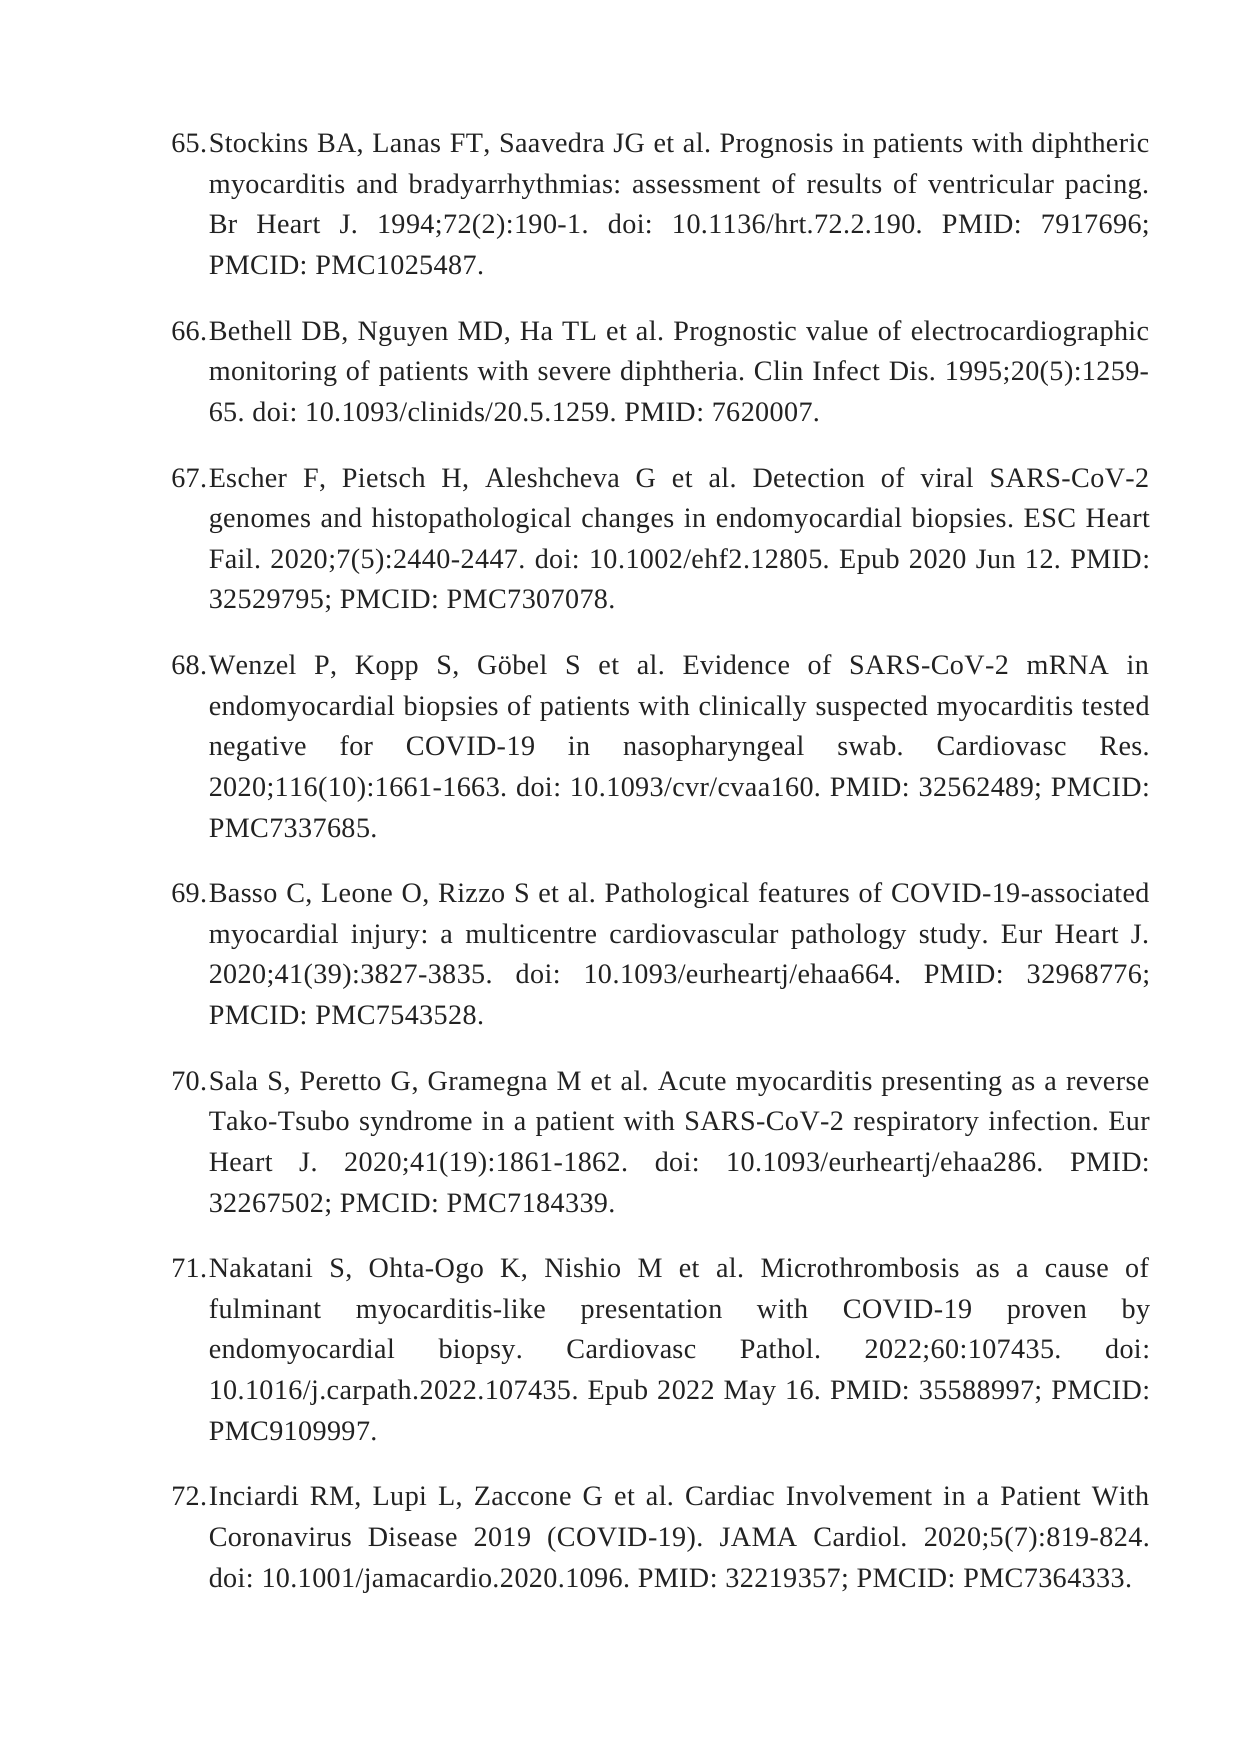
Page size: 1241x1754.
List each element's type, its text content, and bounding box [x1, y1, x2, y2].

list Sala S, Peretto G, Gramegna M et al. Acute myocarditis presenting as a reverse Tako-Tsubo syndrome in a patient with SARS-CoV-2 respiratory infection. Eur Heart J. 2020;41(19):1861-1862. doi: 10.1093/eurheartj/ehaa286. PMID: 32267502; PMCID: PMC7184339. [171, 1056, 1152, 1218]
list Inciardi RM, Lupi L, Zaccone G et al. Cardiac Involvement in a Patient With Coronavirus Disease 2019 (COVID-19). JAMA Cardiol. 2020;5(7):819-824. doi: 10.1001/jamacardio.2020.1096. PMID: 32219357; PMCID: PMC7364333. [171, 1471, 1152, 1593]
list Escher F, Pietsch H, Aleshcheva G et al. Detection of viral SARS-CoV-2 genomes and histopathological changes in endomyocardial biopsies. ESC Heart Fail. 2020;7(5):2440-2447. doi: 10.1002/ehf2.12805. Epub 2020 Jun 12. PMID: 32529795; PMCID: PMC7307078. [171, 452, 1152, 615]
list Basso C, Leone O, Rizzo S et al. Pathological features of COVID-19-associated myocardial injury: a multicentre cardiovascular pathology study. Eur Heart J. 2020;41(39):3827-3835. doi: 10.1093/eurheartj/ehaa664. PMID: 32968776; PMCID: PMC7543528. [171, 868, 1152, 1031]
list Nakatani S, Ohta-Ogo K, Nishio M et al. Microthrombosis as a cause of fulminant myocarditis-like presentation with COVID-19 proven by endomyocardial biopsy. Cardiovasc Pathol. 2022;60:107435. doi: 10.1016/j.carpath.2022.107435. Epub 2022 May 16. PMID: 35588997; PMCID: PMC9109997. [171, 1243, 1152, 1446]
list Wenzel P, Kopp S, Göbel S et al. Evidence of SARS-CoV-2 mRNA in endomyocardial biopsies of patients with clinically suspected myocarditis tested negative for COVID-19 in nasopharyngeal swab. Cardiovasc Res. 2020;116(10):1661-1663. doi: 10.1093/cvr/cvaa160. PMID: 32562489; PMCID: PMC7337685. [171, 640, 1152, 843]
list Stockins BA, Lanas FT, Saavedra JG et al. Prognosis in patients with diphtheric myocarditis and bradyarrhythmias: assessment of results of ventricular pacing. Br Heart J. 1994;72(2):190-1. doi: 10.1136/hrt.72.2.190. PMID: 7917696; PMCID: PMC1025487. [171, 118, 1152, 281]
list Bethell DB, Nguyen MD, Ha TL et al. Prognostic value of electrocardiographic monitoring of patients with severe diphtheria. Clin Infect Dis. 1995;20(5):1259-65. doi: 10.1093/clinids/20.5.1259. PMID: 7620007. [171, 306, 1152, 427]
